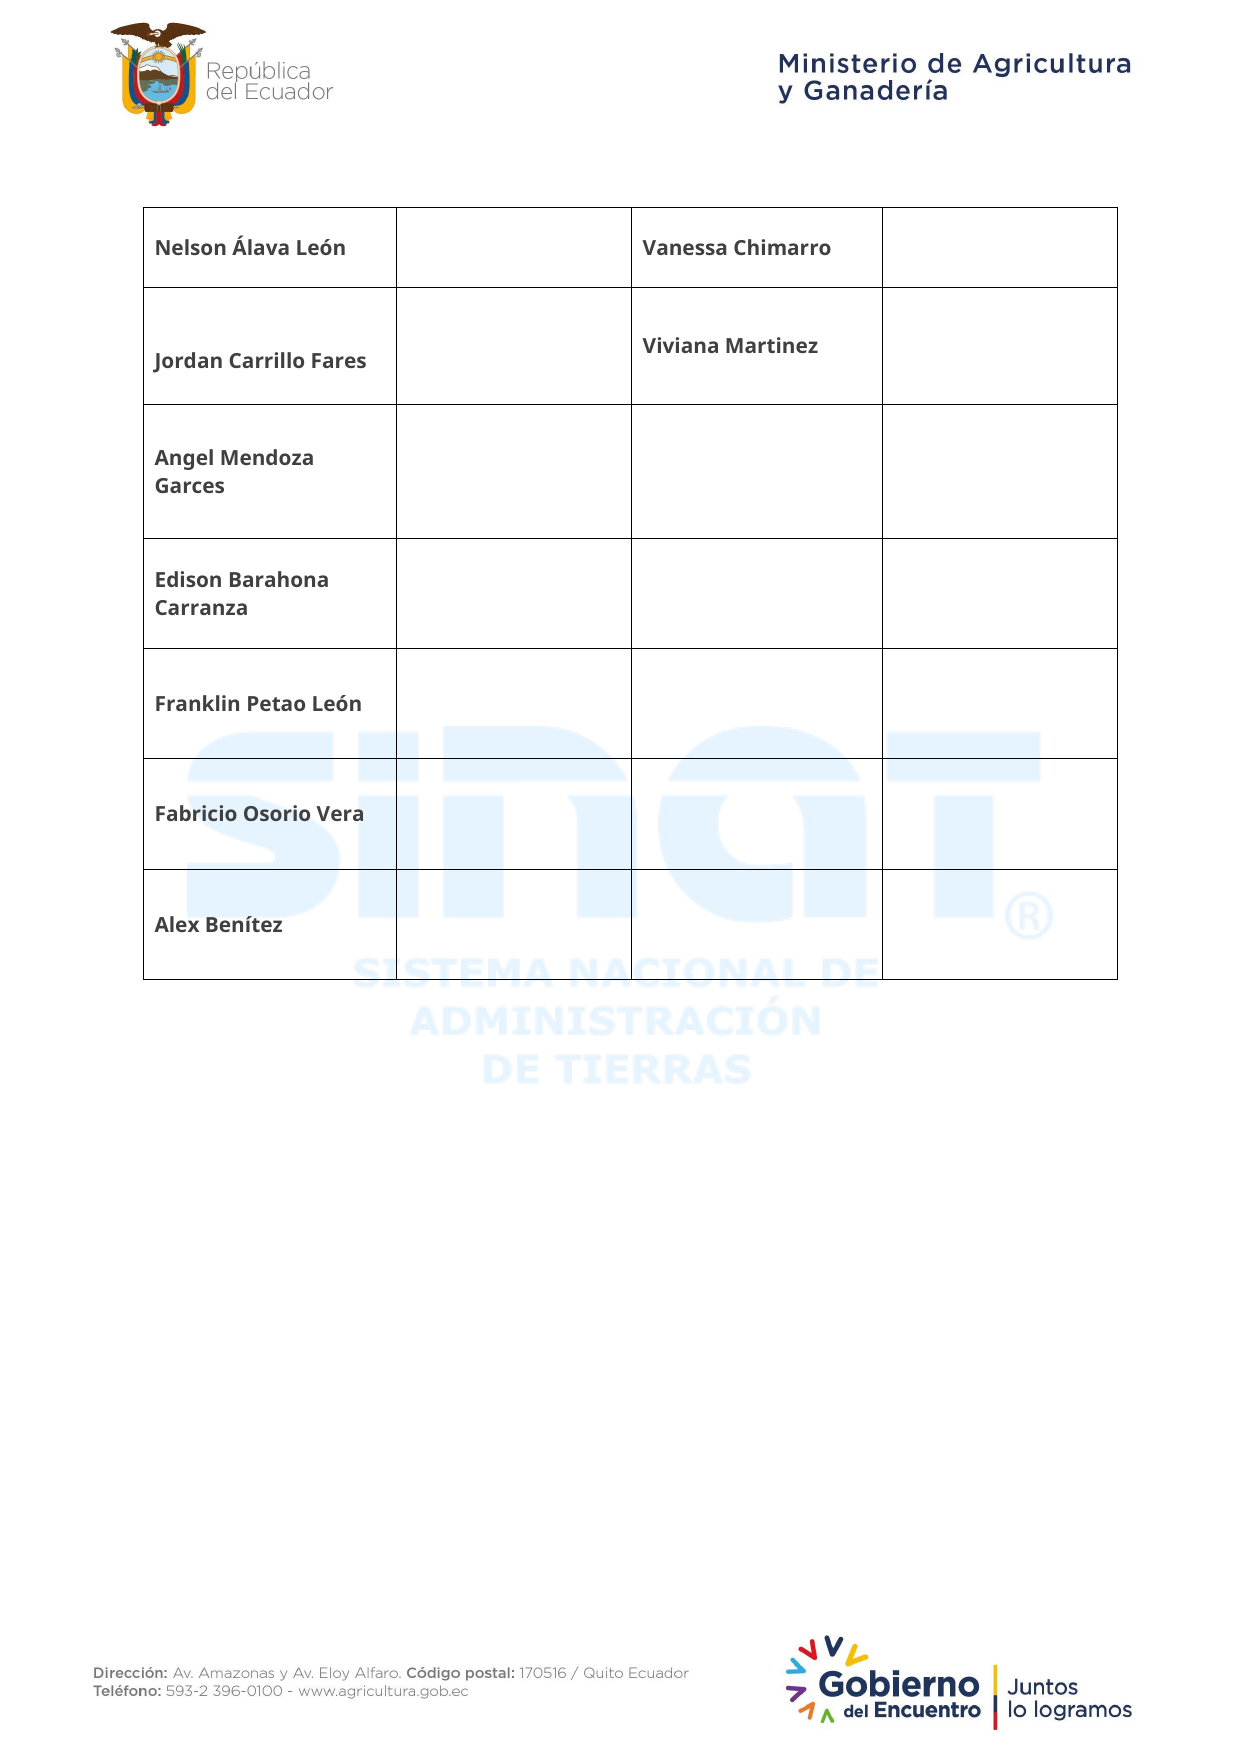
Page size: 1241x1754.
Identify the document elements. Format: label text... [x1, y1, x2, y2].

table_cell [632, 539, 882, 648]
table_cell [883, 539, 1117, 648]
table_cell [632, 649, 882, 758]
table_cell [883, 870, 1117, 979]
table_cell [883, 649, 1117, 758]
table_cell [632, 405, 882, 538]
table_cell Nelson Álava León [144, 208, 396, 287]
table_cell Angel Mendoza Garces [144, 405, 396, 538]
table_cell Edison Barahona Carranza [144, 539, 396, 648]
table_cell [883, 759, 1117, 868]
table_cell [397, 759, 631, 868]
table_cell Jordan Carrillo Fares [144, 288, 396, 404]
table_cell [397, 208, 631, 287]
table_cell [632, 870, 882, 979]
table_cell [397, 870, 631, 979]
table_cell [397, 649, 631, 758]
picture [0, 7, 1241, 128]
table_cell [397, 539, 631, 648]
table_cell [397, 405, 631, 538]
table_cell [632, 759, 882, 868]
table_cell Viviana Martinez [632, 288, 882, 404]
picture [0, 1541, 1241, 1754]
table_cell [397, 288, 631, 404]
table_cell [883, 288, 1117, 404]
table_cell Alex Benítez [144, 870, 396, 979]
table_cell Vanessa Chimarro [632, 208, 882, 287]
table_cell [883, 405, 1117, 538]
table_cell [883, 208, 1117, 287]
table_cell Franklin Petao León [144, 649, 396, 758]
table_cell Fabricio Osorio Vera [144, 759, 396, 868]
